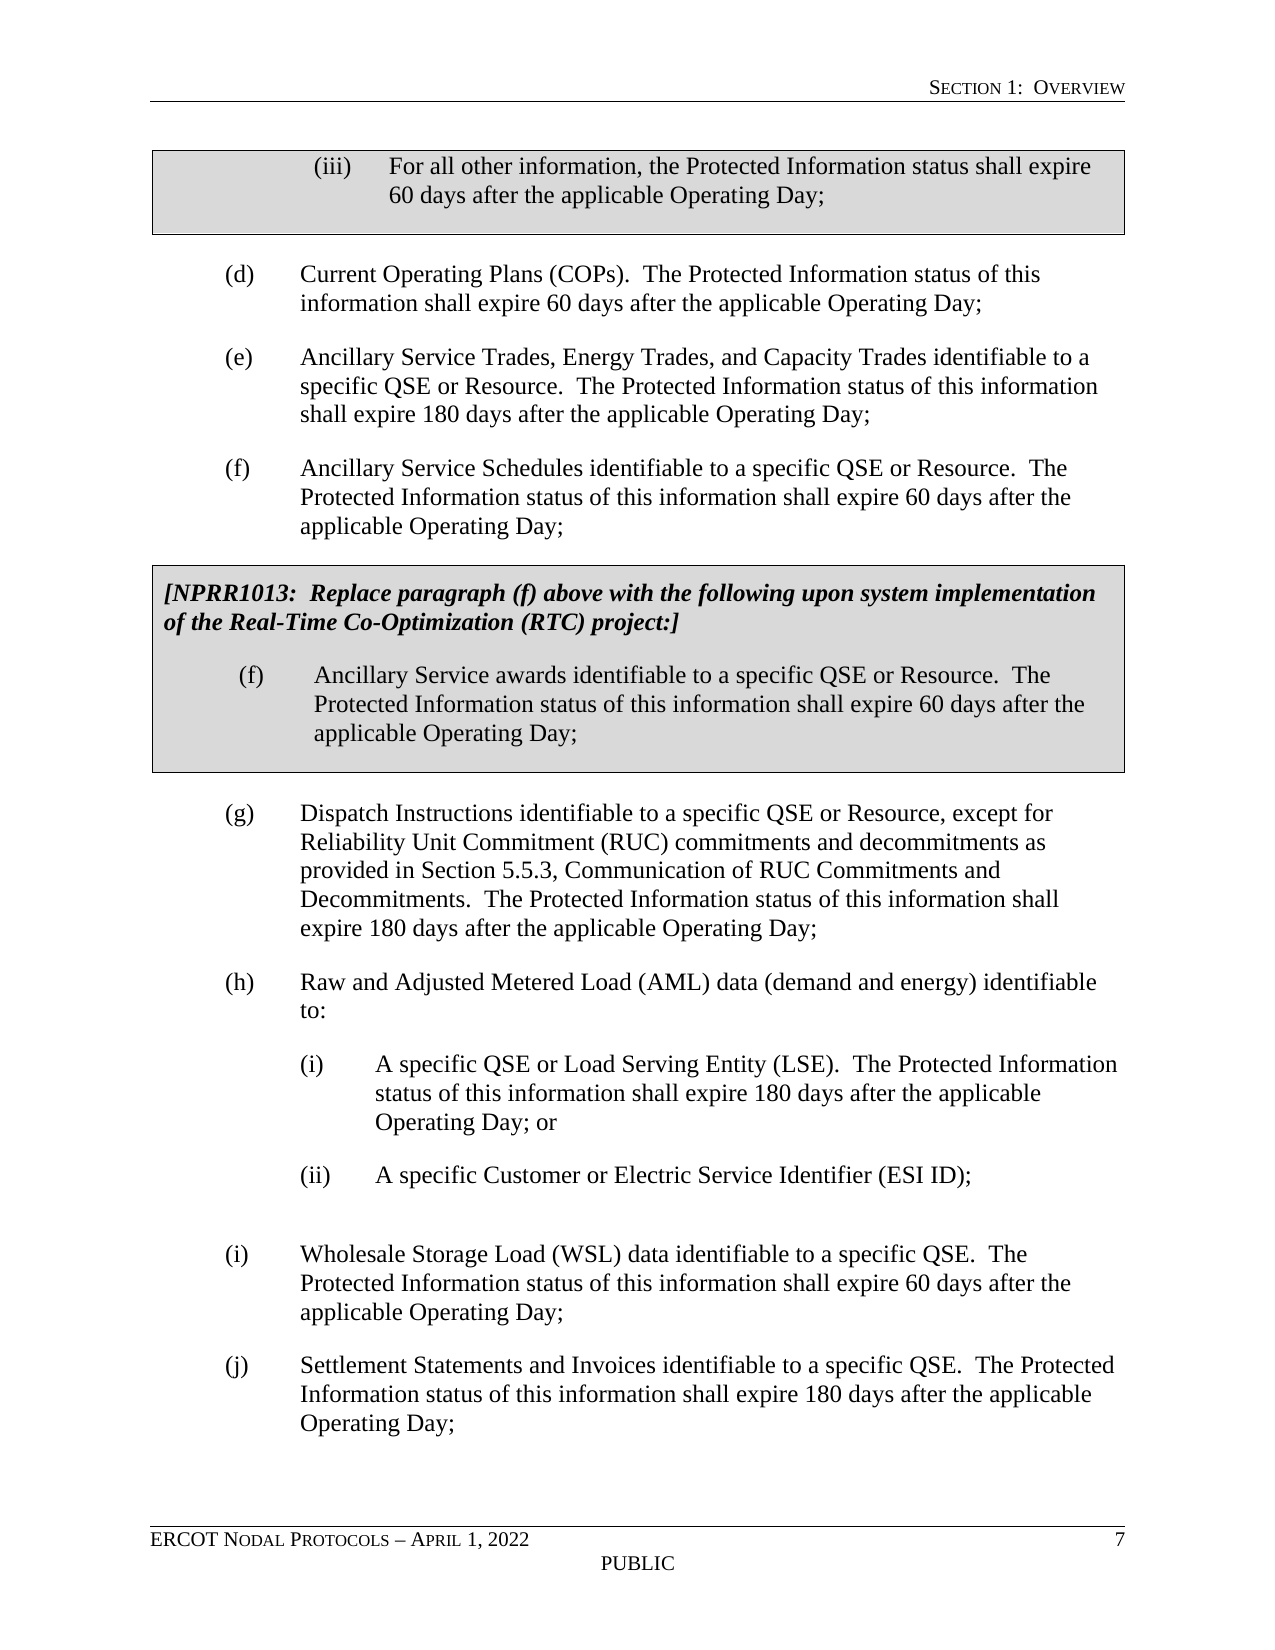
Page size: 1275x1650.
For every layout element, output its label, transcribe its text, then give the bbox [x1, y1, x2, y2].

list (e) Ancillary Service Trades, Energy Trades, and Capacity Trades identifiable to a specific QSE or Resource. The Protected Information status of this information shall expire 180 days after the applicable Operating Day; [225, 342, 1125, 428]
list (i) A specific QSE or Load Serving Entity (LSE). The Protected Information status of this information shall expire 180 days after the applicable Operating Day; or [300, 1049, 1125, 1135]
list (i) Wholesale Storage Load (WSL) data identifiable to a specific QSE. The Protected Information status of this information shall expire 60 days after the applicable Operating Day; [225, 1239, 1125, 1325]
list (ii) A specific Customer or Electric Service Identifier (ESI ID); [300, 1160, 1125, 1189]
list (g) Dispatch Instructions identifiable to a specific QSE or Resource, except for Reliability Unit Commitment (RUC) commitments and decommitments as provided in Section 5.5.3, Communication of RUC Commitments and Decommitments. The Protected Information status of this information shall expire 180 days after the applicable Operating Day; [225, 798, 1125, 942]
list (d) Current Operating Plans (COPs). The Protected Information status of this information shall expire 60 days after the applicable Operating Day; [225, 259, 1125, 317]
list (j) Settlement Statements and Invoices identifiable to a specific QSE. The Protected Information status of this information shall expire 180 days after the applicable Operating Day; [225, 1350, 1125, 1437]
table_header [153, 151, 1124, 233]
table_header [NPRR1013: Replace paragraph (f) above with the following upon system implementation of the Real-Time Co-Optimization (RTC) project:] (f) Ancillary Service awards identifiable to a specific QSE or Resource. The Protected Information status of this information shall expire 60 days after the applicable Operating Day; [153, 566, 1124, 772]
list (h) Raw and Adjusted Metered Load (AML) data (demand and energy) identifiable to: [225, 967, 1125, 1024]
list (f) Ancillary Service Schedules identifiable to a specific QSE or Resource. The Protected Information status of this information shall expire 60 days after the applicable Operating Day; [225, 453, 1125, 539]
